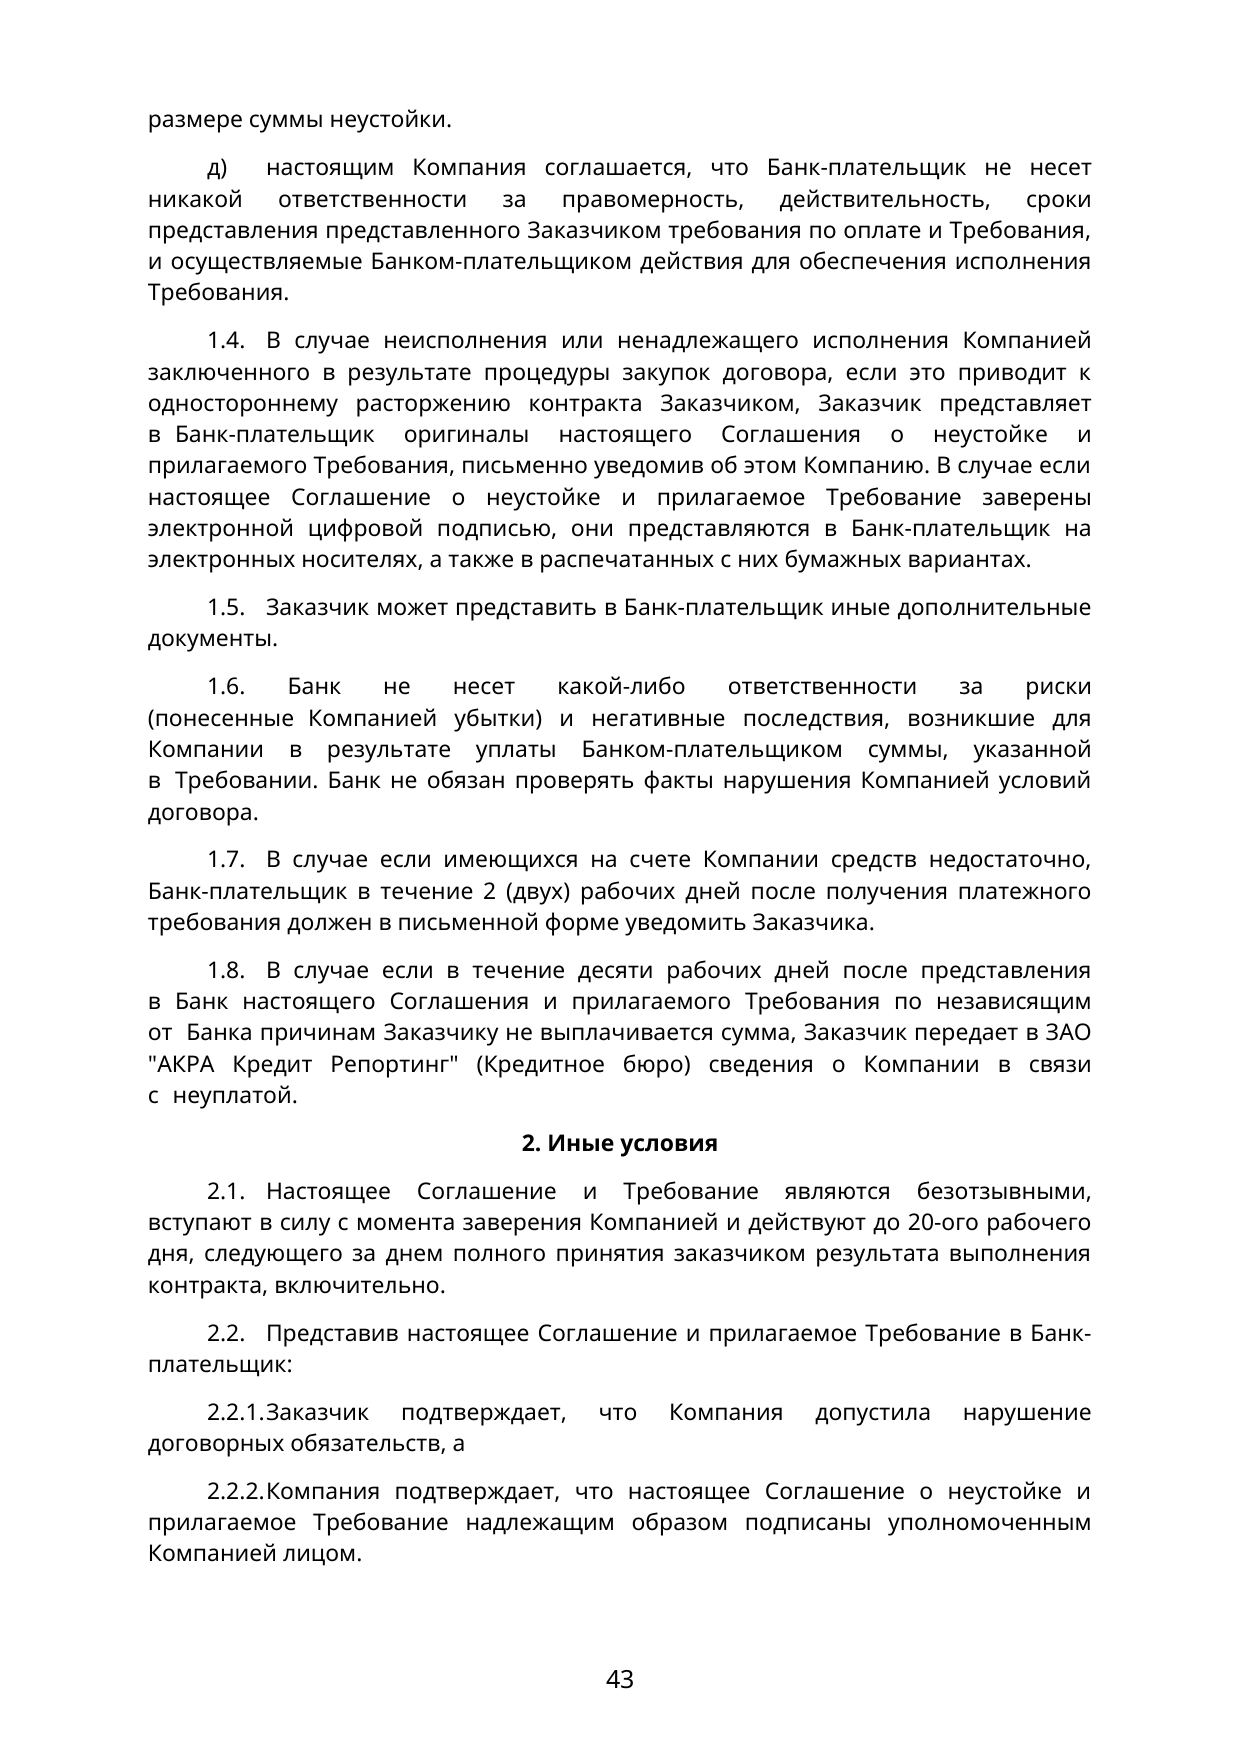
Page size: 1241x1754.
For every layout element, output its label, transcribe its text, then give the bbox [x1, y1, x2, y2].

text 2.2.1. Заказчик подтверждает, что Компания допустила нарушение договорных обязательств, а [148, 1396, 1092, 1458]
text 2.2.2. Компания подтверждает, что настоящее Соглашение о неустойке и прилагаемое Требование надлежащим образом подписаны уполномоченным Компанией лицом. [148, 1475, 1092, 1569]
text д) настоящим Компания соглашается, что Банк-плательщик не несет никакой ответственности за правомерность, действительность, сроки представления представленного Заказчиком требования по оплате и Требования, и осуществляемые Банком-плательщиком действия для обеспечения исполнения Требования. [148, 151, 1092, 308]
text 2.2. Представив настоящее Соглашение и прилагаемое Требование в Банк-плательщик: [148, 1317, 1092, 1379]
text 2.1. Настоящее Соглашение и Требование являются безотзывными, вступают в силу с момента заверения Компанией и действуют до 20-ого рабочего дня, следующего за днем полного принятия заказчиком результата выполнения контракта, включительно. [148, 1175, 1092, 1300]
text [148, 103, 1092, 135]
text 1.7. В случае если имеющихся на счете Компании средств недостаточно, Банк-плательщик в течение 2 (двух) рабочих дней после получения платежного требования должен в письменной форме уведомить Заказчика. [148, 843, 1092, 937]
text 1.4. В случае неисполнения или ненадлежащего исполнения Компанией заключенного в результате процедуры закупок договора, если это приводит к одностороннему расторжению контракта Заказчиком, Заказчик представляет в Банк-плательщик оригиналы настоящего Соглашения о неустойке и прилагаемого Требования, письменно уведомив об этом Компанию. В случае если настоящее Соглашение о неустойке и прилагаемое Требование заверены электронной цифровой подписью, они представляются в Банк-плательщик на электронных носителях, а также в распечатанных с них бумажных вариантах. [148, 324, 1092, 574]
text 2. Иные условия [148, 1127, 1092, 1158]
text 1.5. Заказчик может представить в Банк-плательщик иные дополнительные документы. [148, 591, 1092, 653]
text 1.6. Банк не несет какой-либо ответственности за риски (понесенные Компанией убытки) и негативные последствия, возникшие для Компании в результате уплаты Банком-плательщиком суммы, указанной в Требовании. Банк не обязан проверять факты нарушения Компанией условий договора. [148, 670, 1092, 827]
text 1.8. В случае если в течение десяти рабочих дней после представления в Банк настоящего Соглашения и прилагаемого Требования по независящим от Банка причинам Заказчику не выплачивается сумма, Заказчик передает в ЗАО "АКРА Кредит Репортинг" (Кредитное бюро) сведения о Компании в связи с неуплатой. [148, 954, 1092, 1110]
